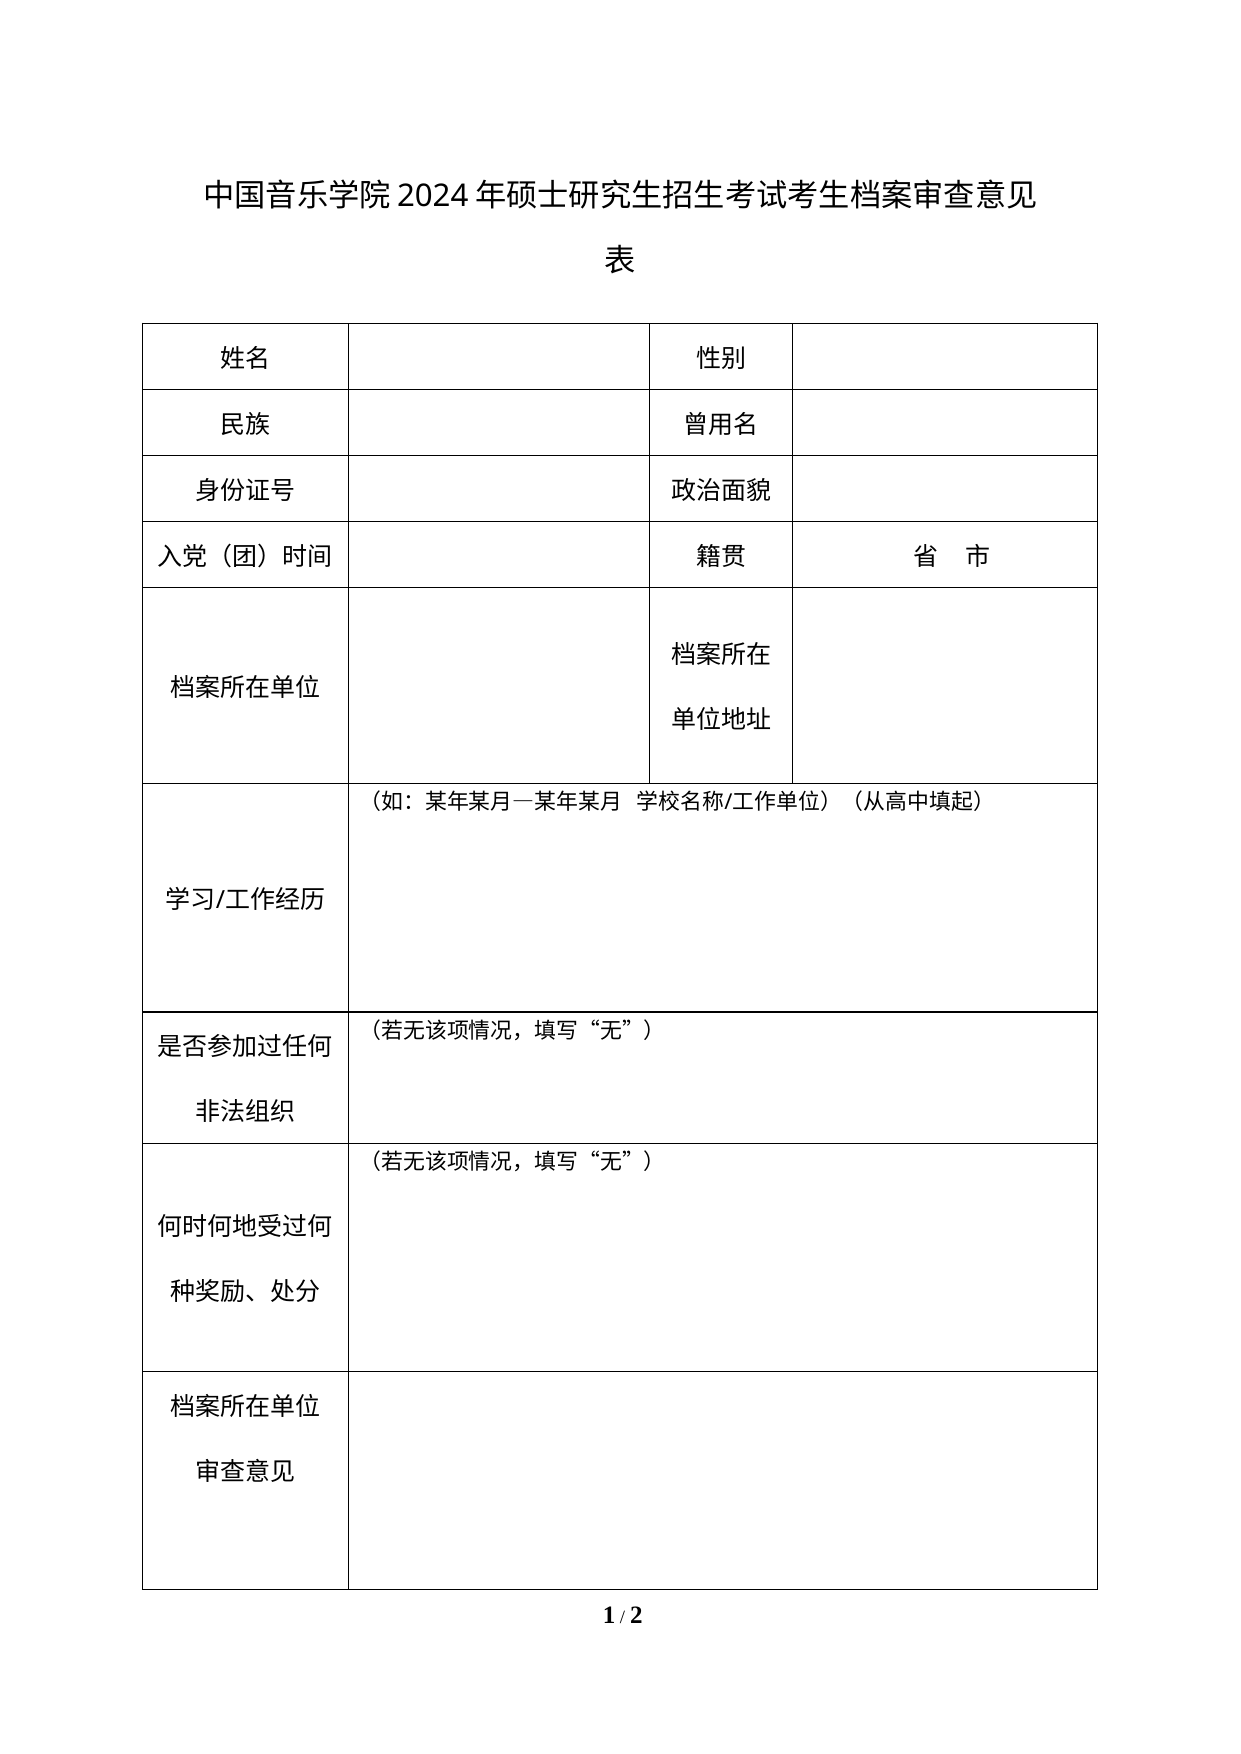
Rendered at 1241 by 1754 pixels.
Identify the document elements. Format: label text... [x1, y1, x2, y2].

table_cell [349, 1372, 1097, 1589]
table_cell 身份证号 [143, 456, 348, 521]
table_cell [793, 390, 1097, 455]
table_cell 政治面貌 [650, 456, 792, 521]
table_cell [349, 588, 649, 783]
table_header [793, 324, 1097, 389]
text 中国音乐学院2024年硕士研究生招生考试考生档案审查意见表 [187, 160, 1053, 290]
table_cell 何时何地受过何种奖励、处分 [143, 1144, 348, 1371]
table_cell 是否参加过任何非法组织 [143, 1013, 348, 1142]
table_cell [349, 522, 649, 587]
table_cell 入党（团）时间 [143, 522, 348, 587]
table_cell 档案所在单位 [143, 588, 348, 783]
table_cell [793, 588, 1097, 783]
table_header 姓名 [143, 324, 348, 389]
table_cell （若无该项情况，填写“无”） [349, 1144, 1097, 1371]
table_header [349, 324, 649, 389]
table_cell [349, 456, 649, 521]
table_cell 档案所在单位 审查意见 [143, 1372, 348, 1589]
table_cell 省 市 [793, 522, 1097, 587]
table_cell 曾用名 [650, 390, 792, 455]
table_cell [793, 456, 1097, 521]
table_cell 学习/工作经历 [143, 784, 348, 1011]
table_cell 档案所在单位地址 [650, 588, 792, 783]
table_cell 籍贯 [650, 522, 792, 587]
table_cell 民族 [143, 390, 348, 455]
table_cell （如：某年某月—某年某月 学校名称/工作单位）（从高中填起） [349, 784, 1097, 1011]
table_header 性别 [650, 324, 792, 389]
table_cell （若无该项情况，填写“无”） [349, 1013, 1097, 1142]
table_cell [349, 390, 649, 455]
